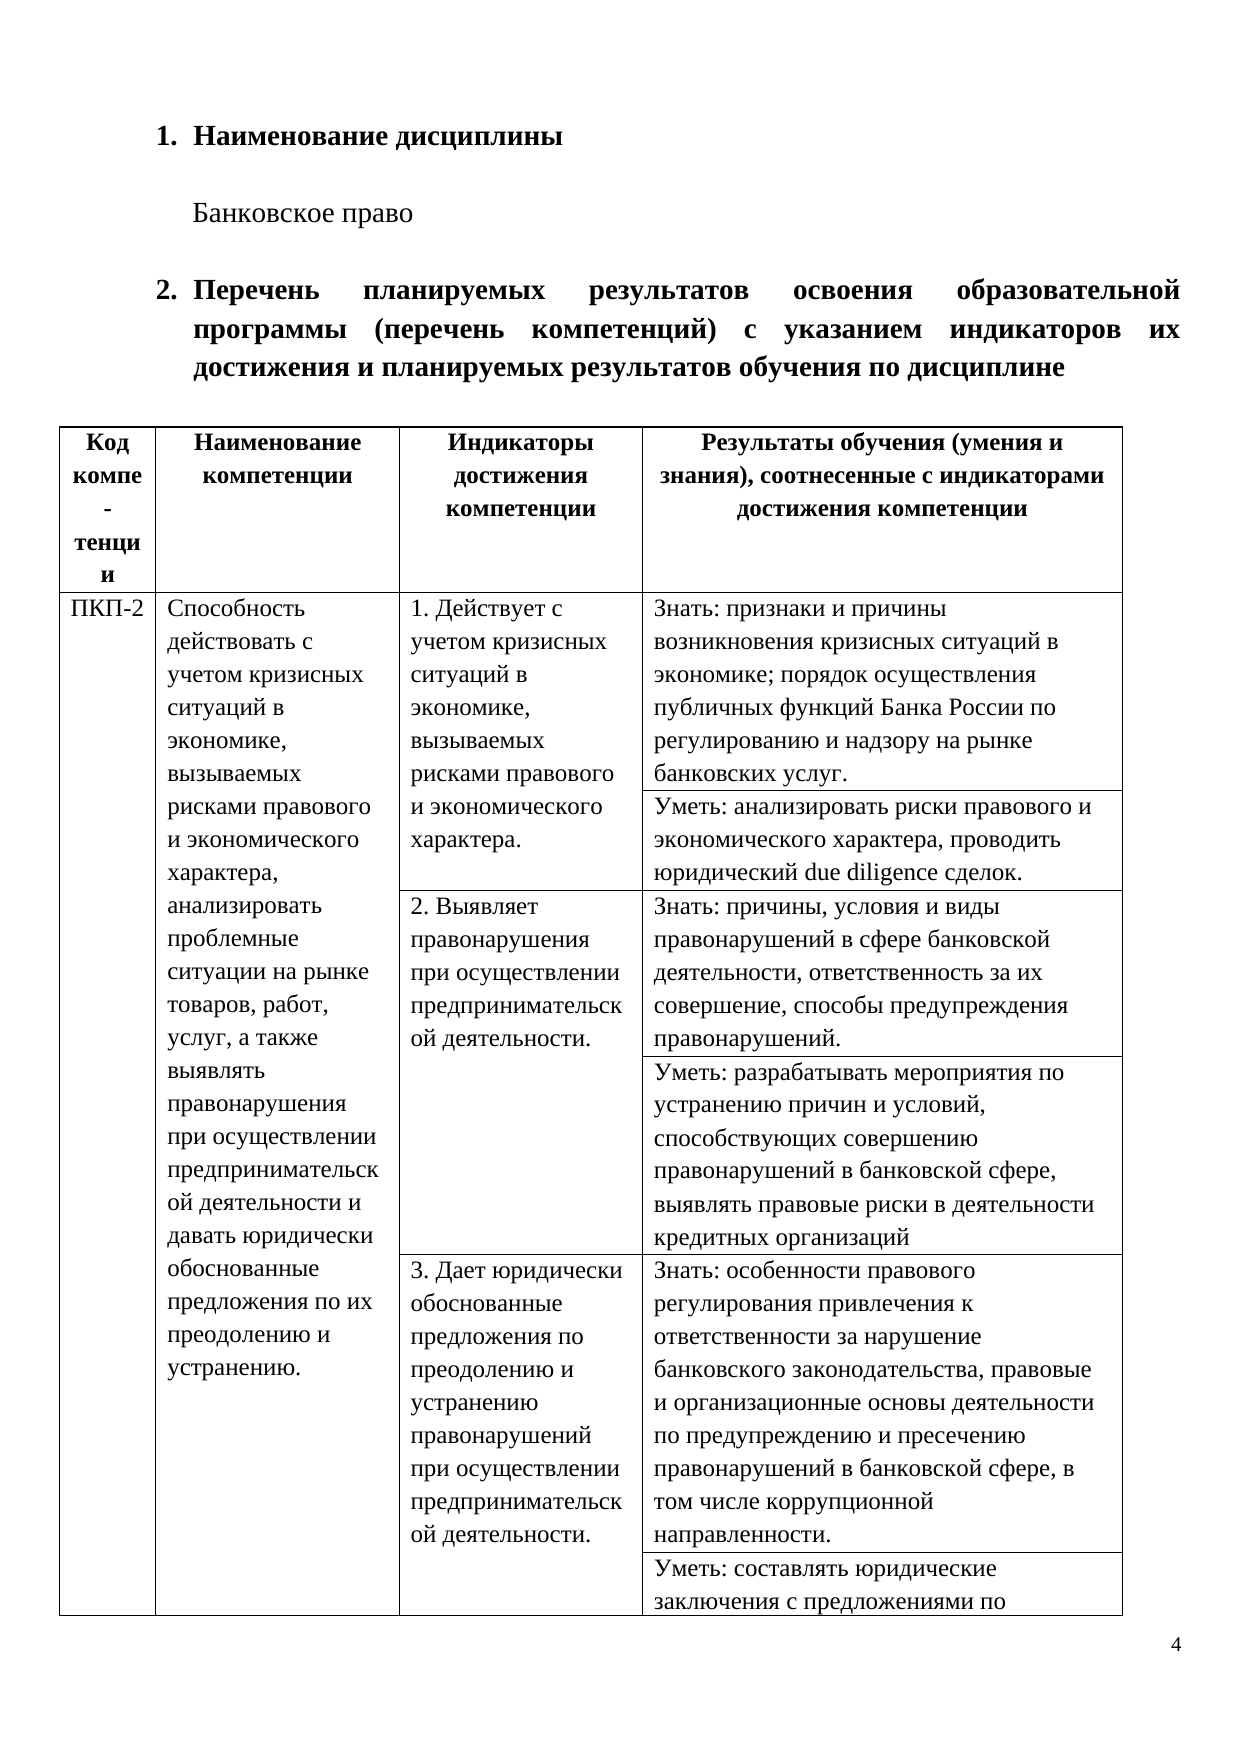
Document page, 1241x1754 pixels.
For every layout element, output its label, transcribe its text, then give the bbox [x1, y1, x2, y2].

list Наименование дисциплины [156, 118, 1181, 152]
table_cell 1. Действует с учетом кризисных ситуаций в экономике, вызываемых рисками правового и экономического характера. [400, 593, 642, 890]
table_header Результаты обучения (умения и знания), соотнесенные с индикаторами достижения компетенции [643, 428, 1122, 592]
table_header Индикаторы достижения компетенции [400, 428, 642, 592]
table_header Код компе- тенции [60, 428, 155, 592]
table_cell Уметь: анализировать риски правового и экономического характера, проводить юридический due diligence сделок. [643, 791, 1122, 890]
table_cell Знать: признаки и причины возникновения кризисных ситуаций в экономике; порядок осуществления публичных функций Банка России по регулированию и надзору на рынке банковских услуг. [643, 593, 1122, 790]
table_cell 2. Выявляет правонарушения при осуществлении предпринимательской деятельности. [400, 891, 642, 1254]
table_cell 3. Дает юридически обоснованные предложения по преодолению и устранению правонарушений при осуществлении предпринимательской деятельности. [400, 1255, 642, 1615]
table_cell ПКП-2 [60, 593, 155, 1615]
table_header Наименование компетенции [156, 428, 399, 592]
text Банковское право [118, 195, 1181, 229]
table_cell Знать: особенности правового регулирования привлечения к ответственности за нарушение банковского законодательства, правовые и организационные основы деятельности по предупреждению и пресечению правонарушений в банковской сфере, в том числе коррупционной направленности. [643, 1255, 1122, 1552]
list Перечень планируемых результатов освоения образовательной программы (перечень компетенций) с указанием индикаторов их достижения и планируемых результатов обучения по дисциплине [156, 272, 1181, 383]
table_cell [643, 1553, 1122, 1615]
table_cell Уметь: разрабатывать мероприятия по устранению причин и условий, способствующих совершению правонарушений в банковской сфере, выявлять правовые риски в деятельности кредитных организаций [643, 1057, 1122, 1254]
table_cell Знать: причины, условия и виды правонарушений в сфере банковской деятельности, ответственность за их совершение, способы предупреждения правонарушений. [643, 891, 1122, 1056]
table_cell Способность действовать с учетом кризисных ситуаций в экономике, вызываемых рисками правового и экономического характера, анализировать проблемные ситуации на рынке товаров, работ, услуг, а также выявлять правонарушения при осуществлении предпринимательской деятельности и давать юридически обоснованные предложения по их преодолению и устранению. [156, 593, 399, 1615]
